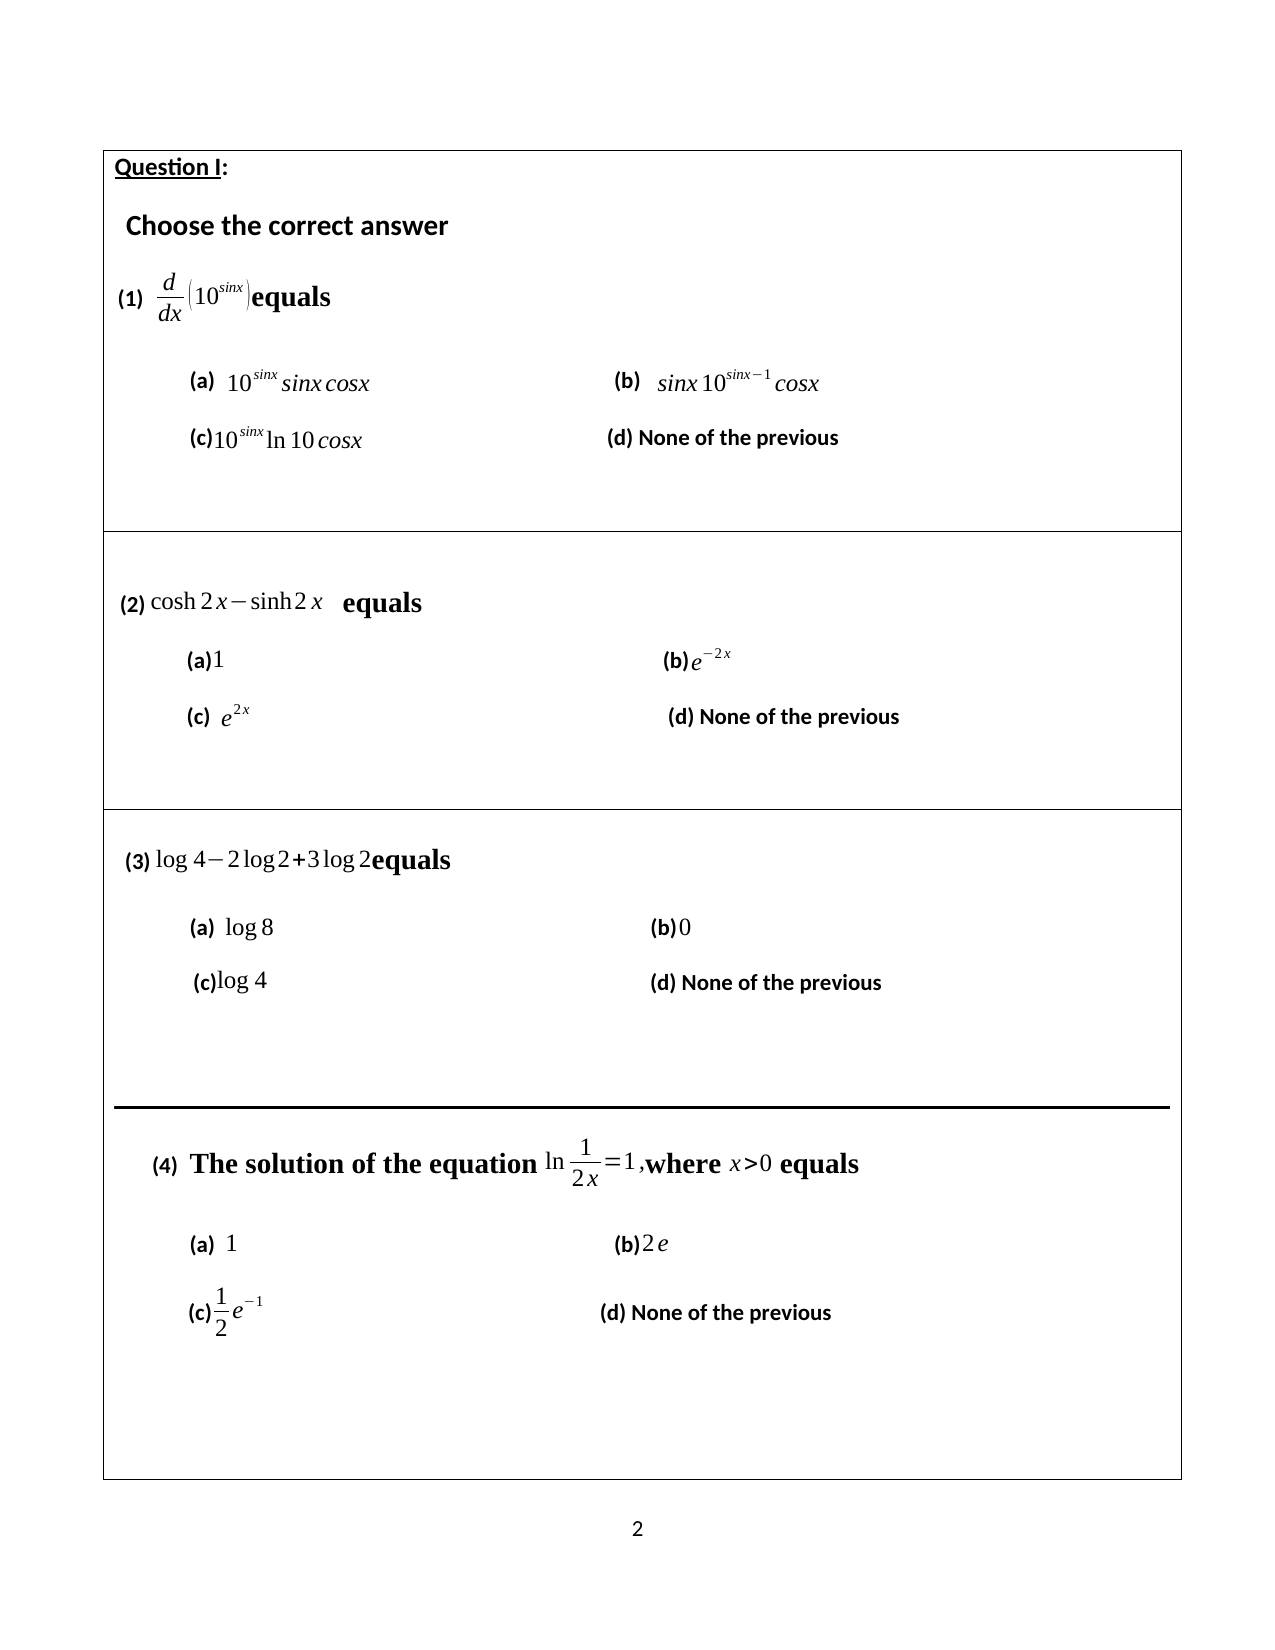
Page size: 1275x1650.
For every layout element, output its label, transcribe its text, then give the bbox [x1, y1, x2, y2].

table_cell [104, 810, 1181, 1479]
table_cell (2) equals (a) (b) (c) (d) None of the previous [104, 532, 1181, 809]
table_header Question I: Choose the correct answer equals (b) (c) (d) None of the previous [104, 151, 1181, 531]
